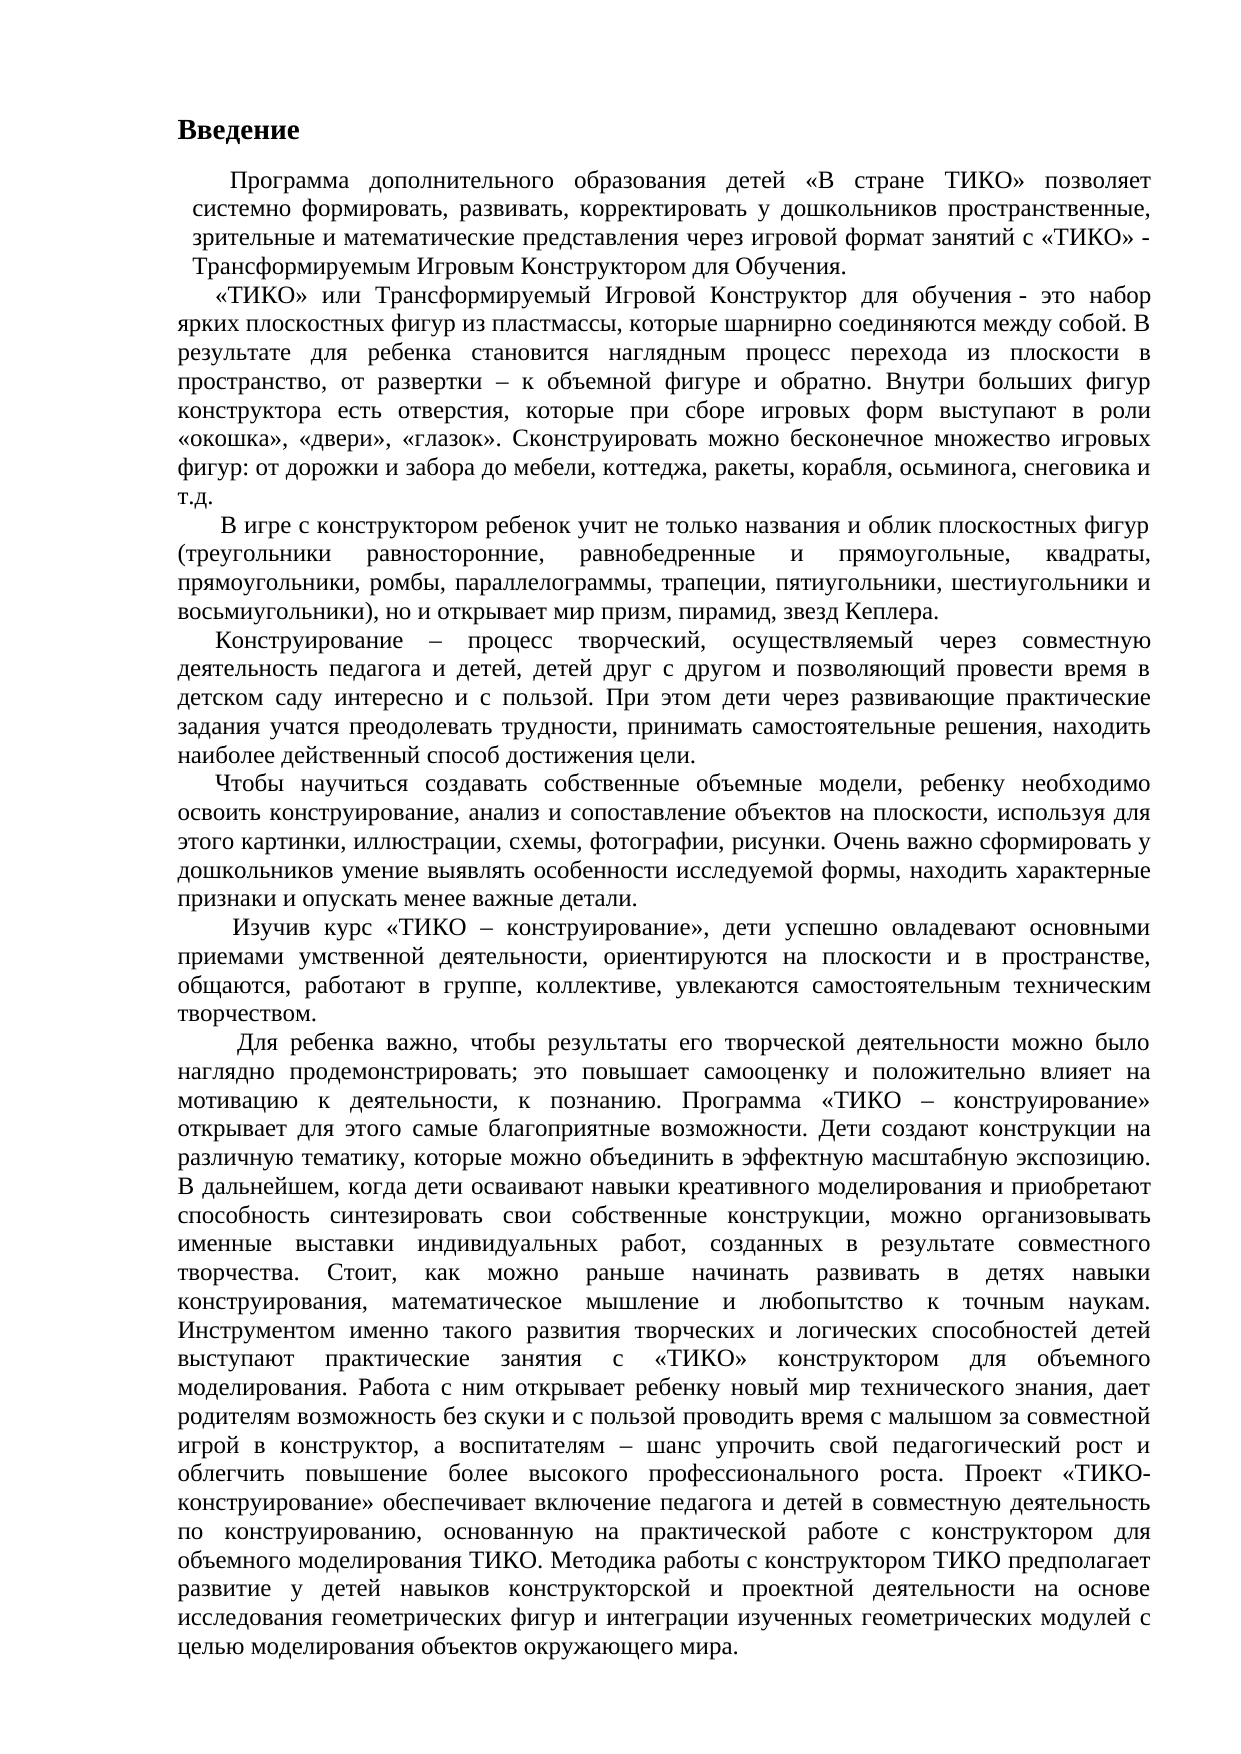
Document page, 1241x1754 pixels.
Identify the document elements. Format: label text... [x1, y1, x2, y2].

text Конструирование – процесс творческий, осуществляемый через совместную деятельность педагога и детей, детей друг с другом и позволяющий провести время в детском саду интересно и с пользой. При этом дети через развивающие практические задания учатся преодолевать трудности, принимать самостоятельные решения, находить наиболее действенный способ достижения цели. [177, 625, 1152, 768]
text Изучив курс «ТИКО – конструирование», дети успешно овладевают основными приемами умственной деятельности, ориентируются на плоскости и в пространстве, общаются, работают в группе, коллективе, увлекаются самостоятельным техническим творчеством. [177, 912, 1152, 1027]
text Программа дополнительного образования детей «В стране ТИКО» позволяет системно формировать, развивать, корректировать у дошкольников пространственные, зрительные и математические представления через игровой формат занятий с «ТИКО» - Трансформируемым Игровым Конструктором для Обучения. [192, 165, 1152, 280]
text Для ребенка важно, чтобы результаты его творческой деятельности можно было наглядно продемонстрировать; это повышает самооценку и положительно влияет на мотивацию к деятельности, к познанию. Программа «ТИКО – конструирование» открывает для этого самые благоприятные возможности. Дети создают конструкции на различную тематику, которые можно объединить в эффектную масштабную экспозицию. В дальнейшем, когда дети осваивают навыки креативного моделирования и приобретают способность синтезировать свои собственные конструкции, можно организовывать именные выставки индивидуальных работ, созданных в результате совместного творчества. Стоит, как можно раньше начинать развивать в детях навыки конструирования, математическое мышление и любопытство к точным наукам. Инструментом именно такого развития творческих и логических способностей детей выступают практические занятия с «ТИКО» конструктором для объемного моделирования. Работа с ним открывает ребенку новый мир технического знания, дает родителям возможность без скуки и с пользой проводить время с малышом за совместной игрой в конструктор, а воспитателям – шанс упрочить свой педагогический рост и облегчить повышение более высокого профессионального роста. Проект «ТИКО- конструирование» обеспечивает включение педагога и детей в совместную деятельность по конструированию, основанную на практической работе с конструктором для объемного моделирования ТИКО. Методика работы с конструктором ТИКО предполагает развитие у детей навыков конструкторской и проектной деятельности на основе исследования геометрических фигур и интеграции изученных геометрических модулей с целью моделирования объектов окружающего мира. [177, 1027, 1152, 1660]
text Введение [177, 112, 1152, 145]
text «ТИКО» или Трансформируемый Игровой Конструктор для обучения - это набор ярких плоскостных фигур из пластмассы, которые шарнирно соединяются между собой. В результате для ребенка становится наглядным процесс перехода из плоскости в пространство, от развертки – к объемной фигуре и обратно. Внутри больших фигур конструктора есть отверстия, которые при сборе игровых форм выступают в роли «окошка», «двери», «глазок». Сконструировать можно бесконечное множество игровых фигур: от дорожки и забора до мебели, коттеджа, ракеты, корабля, осьминога, снеговика и т.д. В игре с конструктором ребенок учит не только названия и облик плоскостных фигур (треугольники равносторонние, равнобедренные и прямоугольные, квадраты, прямоугольники, ромбы, параллелограммы, трапеции, пятиугольники, шестиугольники и восьмиугольники), но и открывает мир призм, пирамид, звезд Кеплера. [177, 280, 1152, 625]
text Чтобы научиться создавать собственные объемные модели, ребенку необходимо освоить конструирование, анализ и сопоставление объектов на плоскости, используя для этого картинки, иллюстрации, схемы, фотографии, рисунки. Очень важно сформировать у дошкольников умение выявлять особенности исследуемой формы, находить характерные признаки и опускать менее важные детали. [177, 768, 1152, 912]
